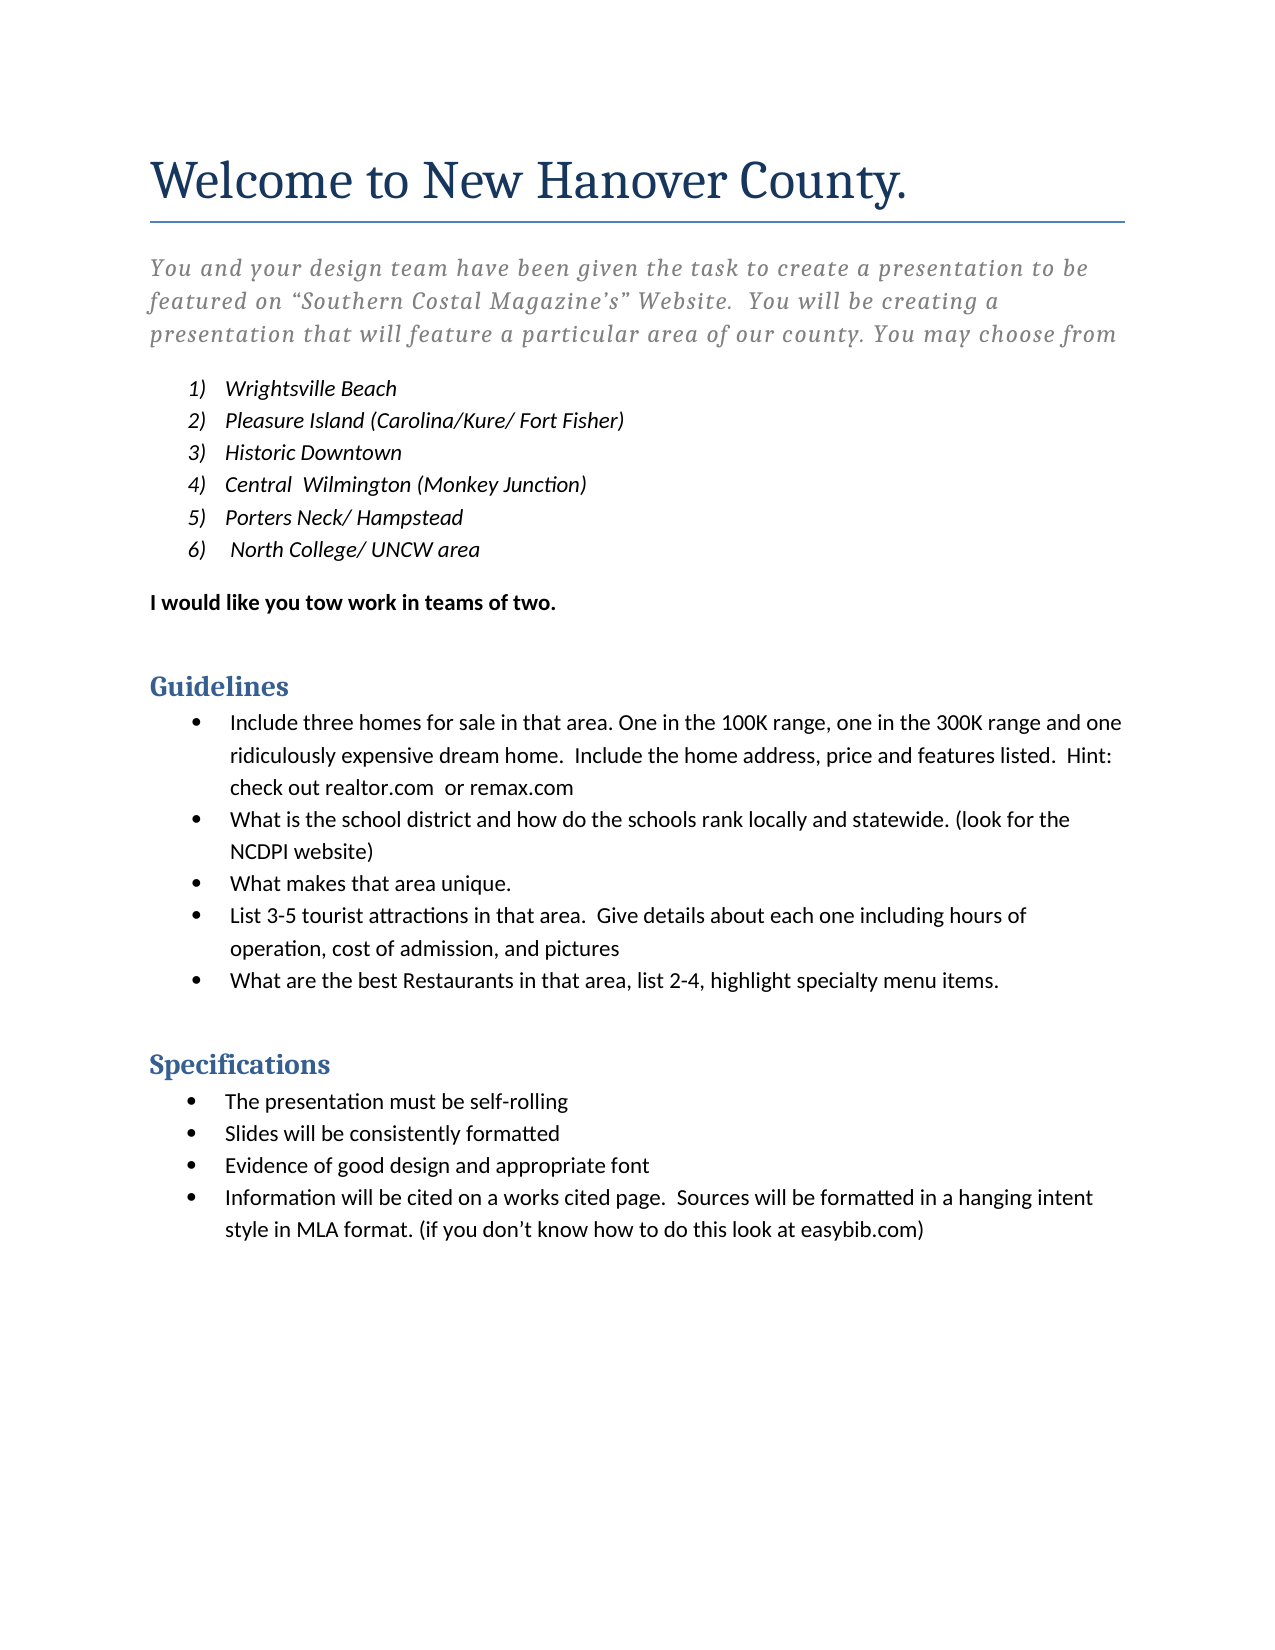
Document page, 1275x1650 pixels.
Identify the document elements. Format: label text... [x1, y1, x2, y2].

list Porters Neck/ Hampstead [187, 503, 1125, 531]
list What are the best Restaurants in that area, list 2-4, highlight specialty menu items. [192, 966, 1125, 994]
list Include three homes for sale in that area. One in the 100K range, one in the 300K range and one ridiculously expensive dream home. Include the home address, price and features listed. Hint: check out realtor.com or remax.com [192, 708, 1125, 801]
list What makes that area unique. [192, 869, 1125, 897]
list Historic Downtown [187, 438, 1125, 466]
list Central Wilmington (Monkey Junction) [187, 470, 1125, 498]
list The presentation must be self-rolling [187, 1087, 1125, 1115]
list List 3-5 tourist attractions in that area. Give details about each one including hours of operation, cost of admission, and pictures [192, 902, 1125, 962]
list Wrightsville Beach [187, 374, 1125, 402]
subtitle You and your design team have been given the task to create a presentation to be featured on “Southern Costal Magazine’s” Website. You will be creating a presentation that will feature a particular area of our county. You may choose from [150, 254, 1125, 349]
subtitle Specifications [150, 1048, 1125, 1082]
text I would like you tow work in teams of two. [150, 588, 1125, 616]
list Information will be cited on a works cited page. Sources will be formatted in a hanging intent style in MLA format. (if you don’t know how to do this look at easybib.com) [187, 1183, 1125, 1243]
title Welcome to New Hanover County. [150, 150, 1125, 221]
list What is the school district and how do the schools rank locally and statewide. (look for the NCDPI website) [192, 805, 1125, 865]
list North College/ UNCW area [187, 535, 1125, 563]
list Evidence of good design and appropriate font [187, 1151, 1125, 1179]
list Slides will be consistently formatted [187, 1119, 1125, 1147]
list Pleasure Island (Carolina/Kure/ Fort Fisher) [187, 406, 1125, 434]
subtitle Guidelines [150, 670, 1125, 703]
